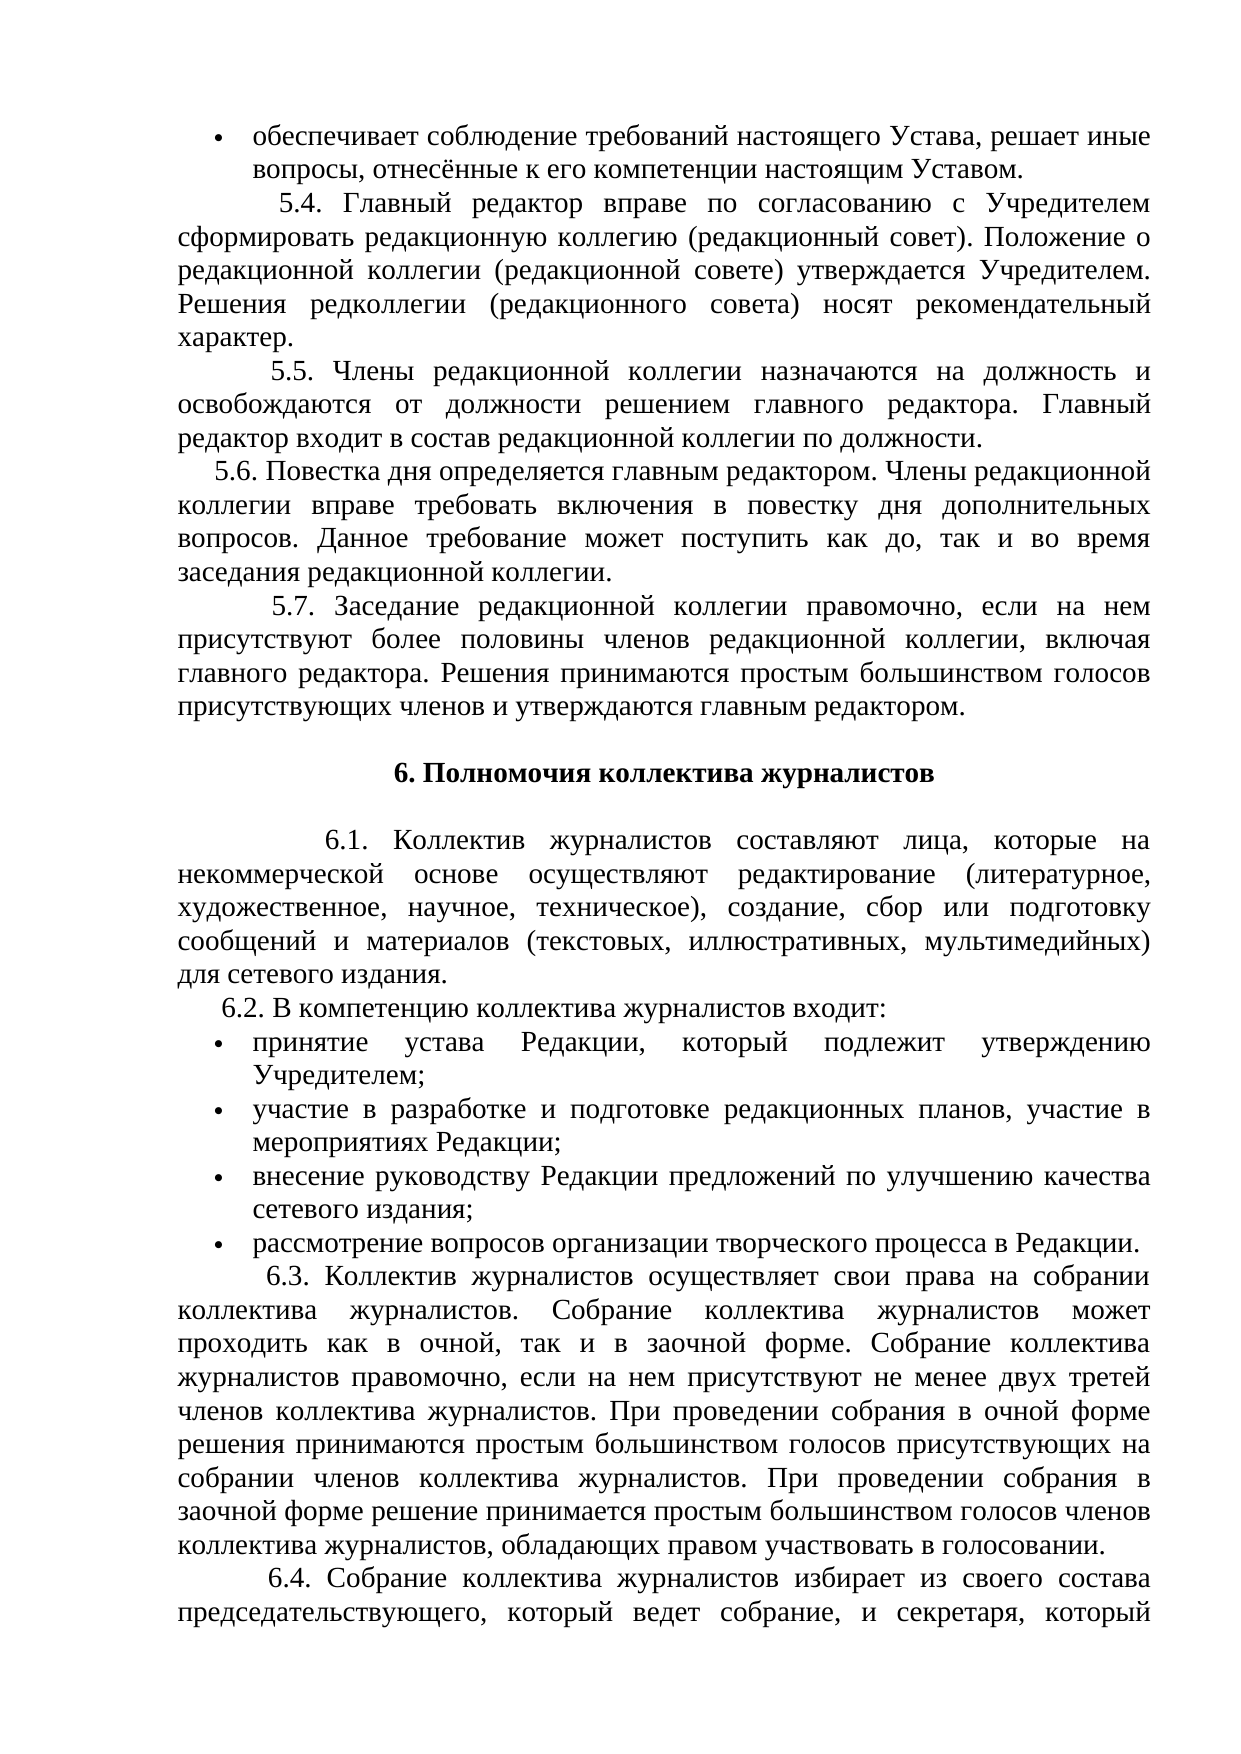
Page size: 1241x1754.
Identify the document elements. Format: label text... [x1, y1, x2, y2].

list принятие устава Редакции, который подлежит утверждению Учредителем; [215, 1024, 1152, 1091]
text 5.4. Главный редактор вправе по согласованию с Учредителем сформировать редакционную коллегию (редакционный совет). Положение о редакционной коллегии (редакционной совете) утверждается Учредителем. Решения редколлегии (редакционного совета) носят рекомендательный характер. [177, 185, 1152, 353]
list участие в разработке и подготовке редакционных планов, участие в мероприятиях Редакции; [215, 1091, 1152, 1158]
text 5.6. Повестка дня определяется главным редактором. Члены редакционной коллегии вправе требовать включения в повестку дня дополнительных вопросов. Данное требование может поступить как до, так и во время заседания редакционной коллегии. [177, 453, 1152, 588]
text 6. Полномочия коллектива журналистов [177, 755, 1152, 789]
list внесение руководству Редакции предложений по улучшению качества сетевого издания; [215, 1158, 1152, 1225]
text 6.2. В компетенцию коллектива журналистов входит: [177, 990, 1152, 1024]
text 5.5. Члены редакционной коллегии назначаются на должность и освобождаются от должности решением главного редактора. Главный редактор входит в состав редакционной коллегии по должности. [177, 353, 1152, 453]
text 6.1. Коллектив журналистов составляют лица, которые на некоммерческой основе осуществляют редактирование (литературное, художественное, научное, техническое), создание, сбор или подготовку сообщений и материалов (текстовых, иллюстративных, мультимедийных) для сетевого издания. [177, 822, 1152, 990]
text 6.3. Коллектив журналистов осуществляет свои права на собрании коллектива журналистов. Собрание коллектива журналистов может проходить как в очной, так и в заочной форме. Собрание коллектива журналистов правомочно, если на нем присутствуют не менее двух третей членов коллектива журналистов. При проведении собрания в очной форме решения принимаются простым большинством голосов присутствующих на собрании членов коллектива журналистов. При проведении собрания в заочной форме решение принимается простым большинством голосов членов коллектива журналистов, обладающих правом участвовать в голосовании. [177, 1258, 1152, 1560]
text 5.7. Заседание редакционной коллегии правомочно, если на нем присутствуют более половины членов редакционной коллегии, включая главного редактора. Решения принимаются простым большинством голосов присутствующих членов и утверждаются главным редактором. [177, 588, 1152, 722]
list обеспечивает соблюдение требований настоящего Устава, решает иные вопросы, отнесённые к его компетенции настоящим Уставом. [215, 118, 1152, 185]
list рассмотрение вопросов организации творческого процесса в Редакции. [215, 1225, 1152, 1258]
